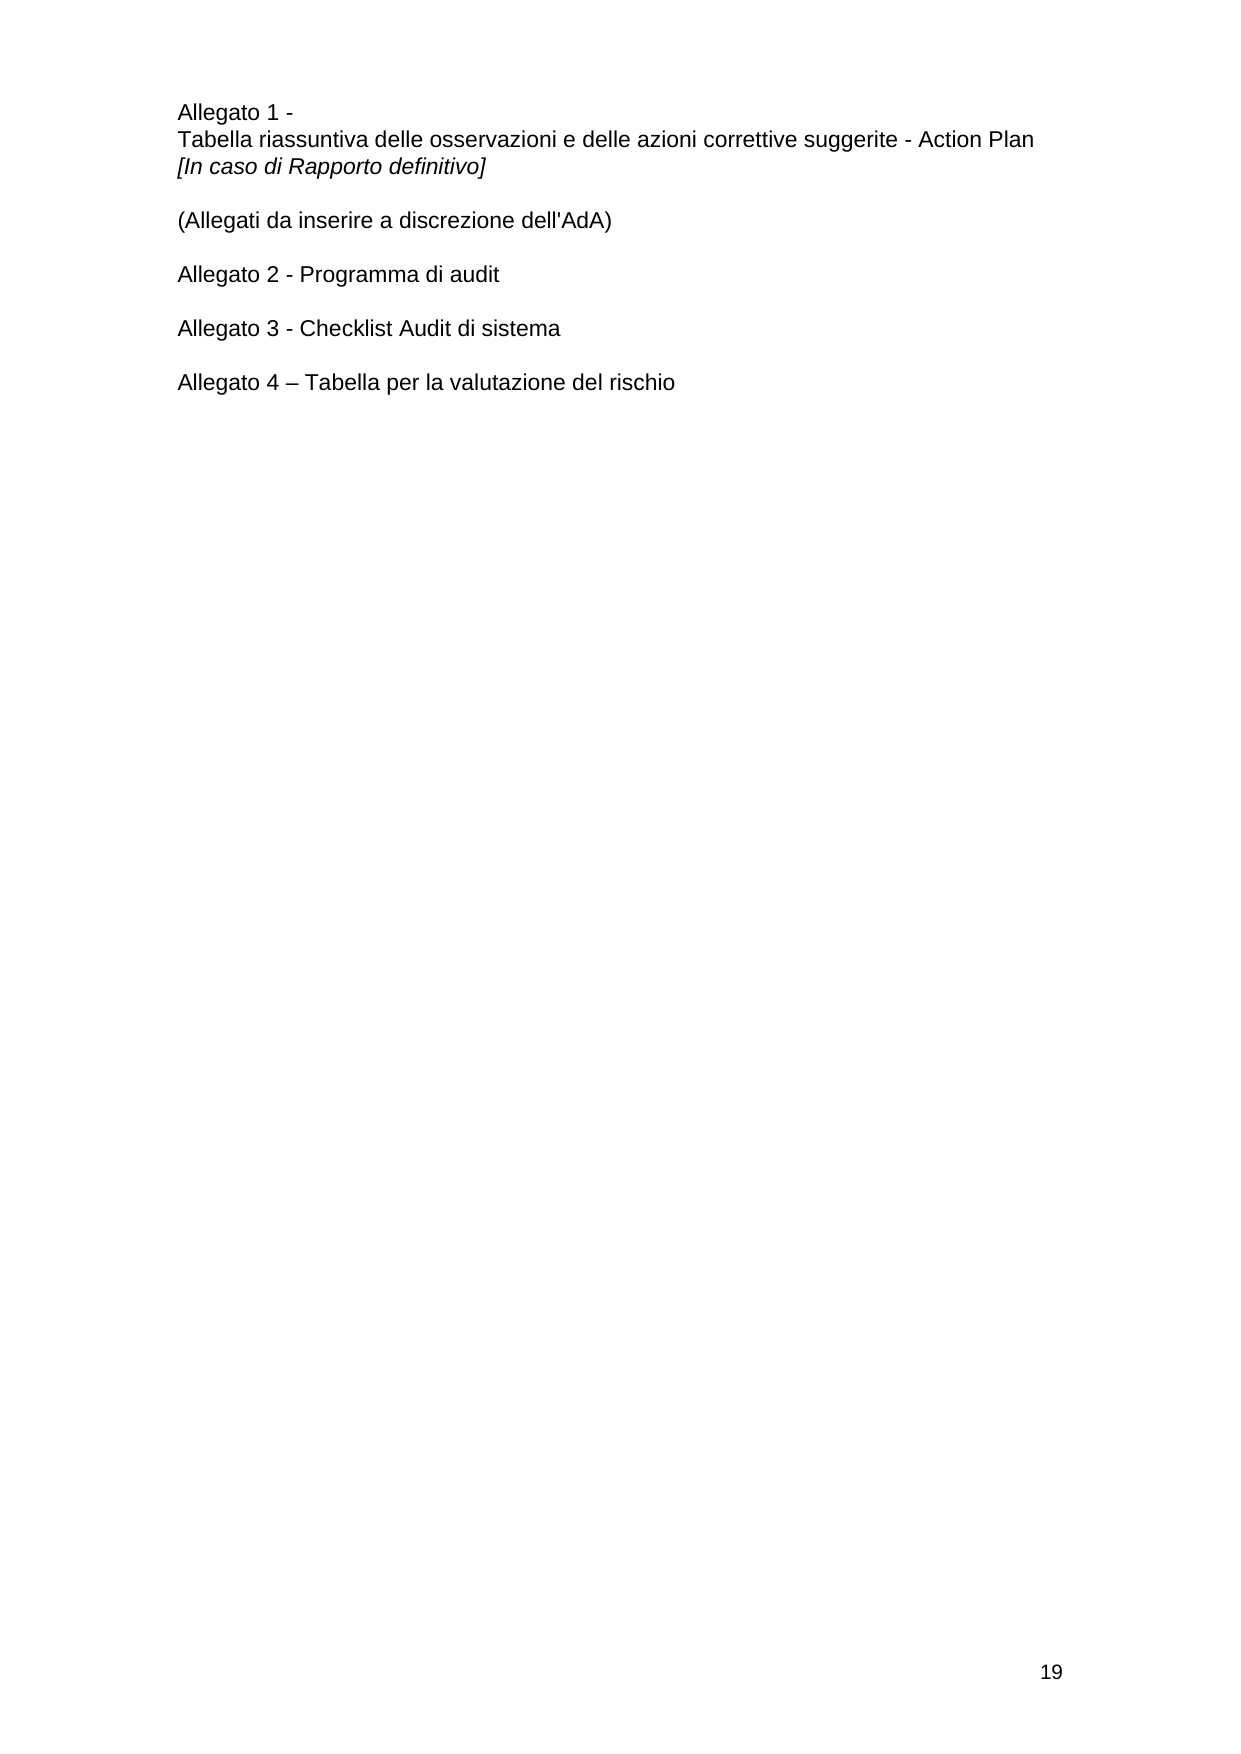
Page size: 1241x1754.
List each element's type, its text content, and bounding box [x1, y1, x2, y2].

text Allegato 1 - Tabella riassuntiva delle osservazioni e delle azioni correttive suggerite - Action Plan [In caso di Rapporto definitivo] [177, 98, 1063, 125]
text Allegato 3 - Checklist Audit di sistema [177, 314, 1063, 342]
text Allegato 2 - Programma di audit [177, 260, 1063, 287]
text (Allegati da inserire a discrezione dell'AdA) [177, 206, 1063, 233]
text Allegato 4 – Tabella per la valutazione del rischio [177, 369, 1063, 396]
